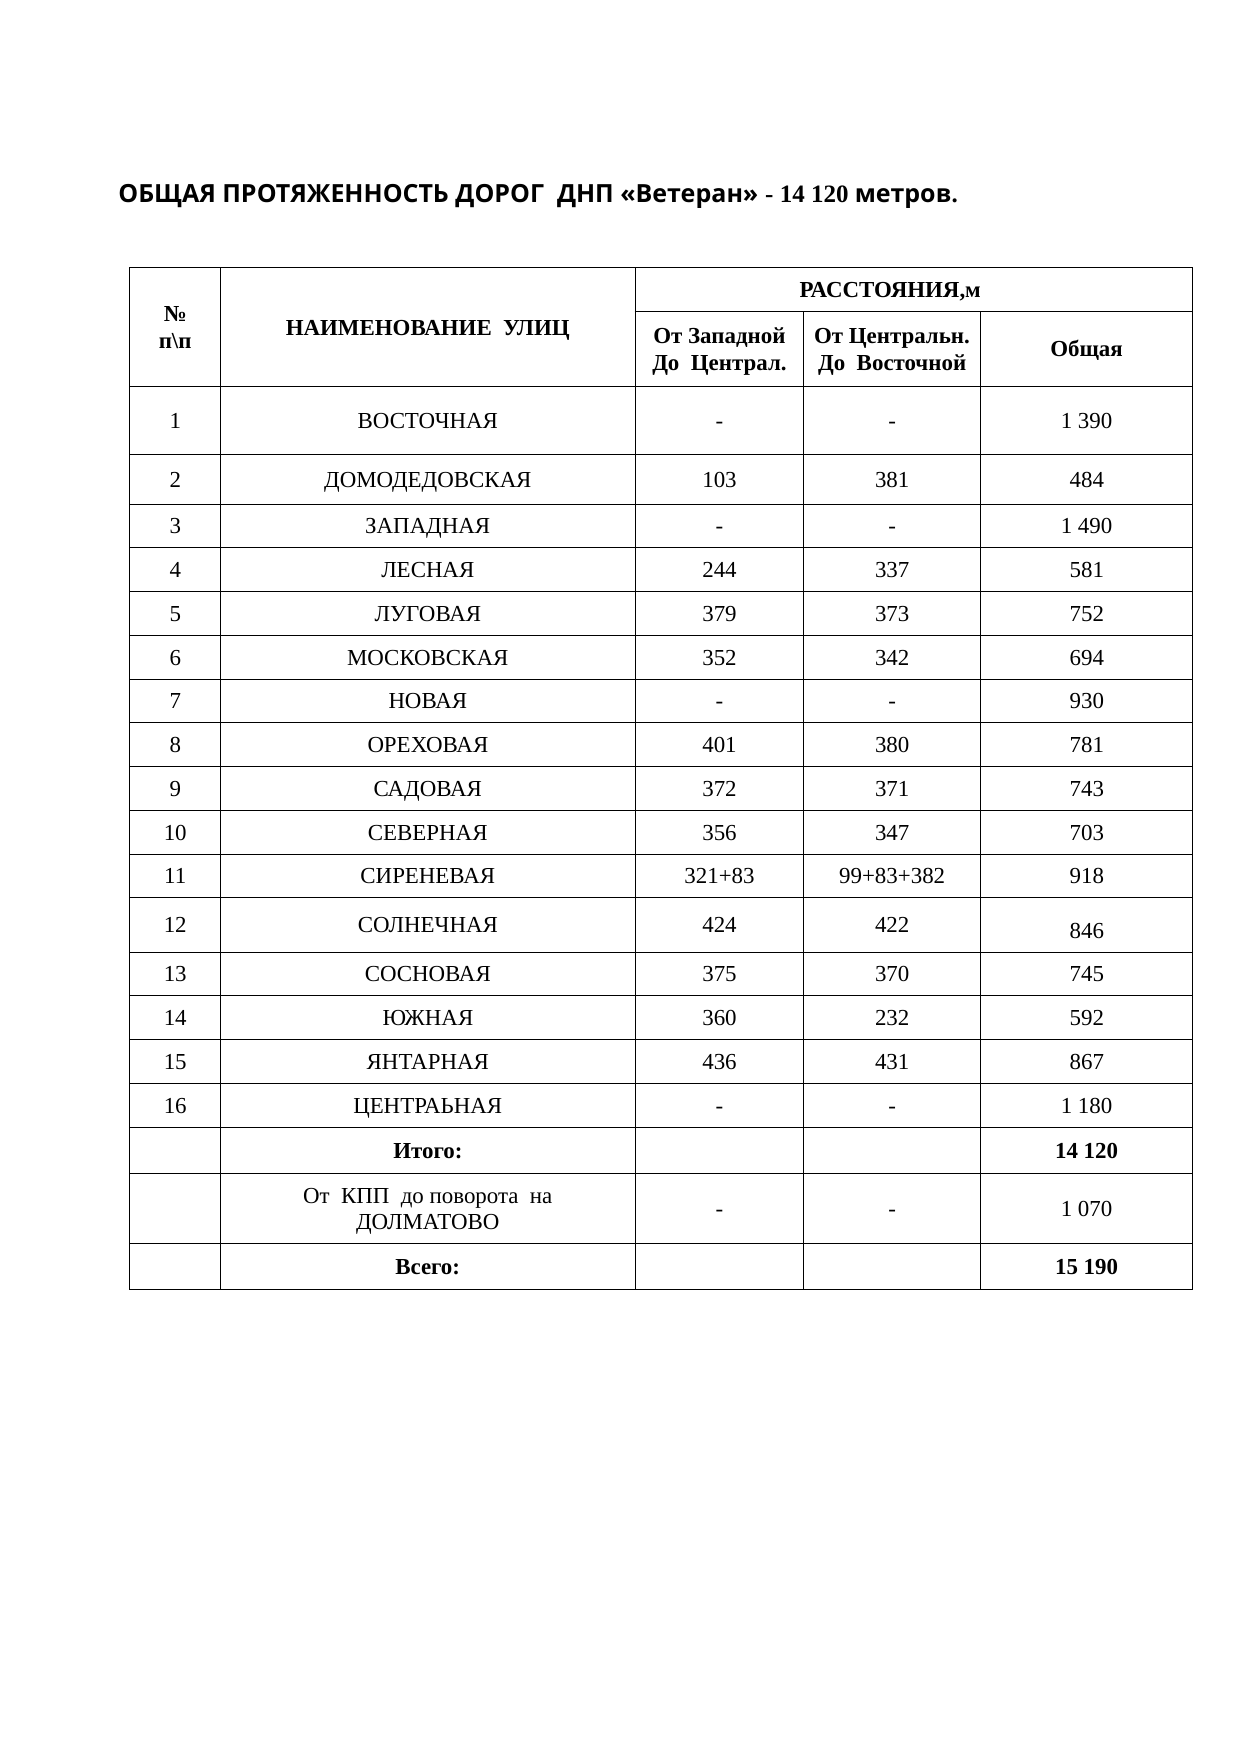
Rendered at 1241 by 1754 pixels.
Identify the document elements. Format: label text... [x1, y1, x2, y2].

table_cell От Центральн. До Восточной [804, 312, 980, 386]
table_cell 781 [981, 723, 1192, 766]
table_cell ЦЕНТРАЬНАЯ [221, 1084, 635, 1126]
table_cell 1 070 [981, 1174, 1192, 1243]
table_cell 375 [636, 953, 803, 995]
table_cell - [636, 505, 803, 547]
table_cell МОСКОВСКАЯ [221, 636, 635, 678]
table_cell 16 [130, 1084, 220, 1126]
table_cell 347 [804, 811, 980, 853]
table_cell [130, 1174, 220, 1243]
table_cell 484 [981, 455, 1192, 503]
table_cell СЕВЕРНАЯ [221, 811, 635, 853]
table_cell ЗАПАДНАЯ [221, 505, 635, 547]
table_cell [636, 1128, 803, 1173]
table_cell 867 [981, 1040, 1192, 1083]
table_cell ЛУГОВАЯ [221, 592, 635, 635]
table_cell [636, 1244, 803, 1289]
table_cell 15 190 [981, 1244, 1192, 1289]
table_cell ВОСТОЧНАЯ [221, 387, 635, 454]
table_cell - [636, 680, 803, 722]
table_header РАССТОЯНИЯ,м [636, 268, 1192, 311]
table_cell 4 [130, 548, 220, 591]
table_cell 380 [804, 723, 980, 766]
table_cell 381 [804, 455, 980, 503]
table_cell 372 [636, 767, 803, 810]
table_cell 581 [981, 548, 1192, 591]
table_cell - [804, 680, 980, 722]
table_cell 6 [130, 636, 220, 678]
table_cell От Западной До Централ. [636, 312, 803, 386]
table_cell ДОМОДЕДОВСКАЯ [221, 455, 635, 503]
table_cell [804, 1244, 980, 1289]
table_cell 2 [130, 455, 220, 503]
table_cell 371 [804, 767, 980, 810]
table_cell От КПП до поворота на ДОЛМАТОВО [221, 1174, 635, 1243]
table_cell - [804, 1084, 980, 1126]
table_cell - [804, 505, 980, 547]
table_cell 244 [636, 548, 803, 591]
table_cell СОСНОВАЯ [221, 953, 635, 995]
table_cell 14 [130, 996, 220, 1039]
table_cell 7 [130, 680, 220, 722]
table_cell - [636, 1174, 803, 1243]
table_cell - [804, 1174, 980, 1243]
table_cell 1 490 [981, 505, 1192, 547]
table_cell 401 [636, 723, 803, 766]
table_cell - [804, 387, 980, 454]
table_cell 360 [636, 996, 803, 1039]
table_cell 99+83+382 [804, 855, 980, 897]
table_cell ЯНТАРНАЯ [221, 1040, 635, 1083]
table_cell 703 [981, 811, 1192, 853]
table_header № п\п [130, 268, 220, 386]
table_cell Всего: [221, 1244, 635, 1289]
table_cell 1 180 [981, 1084, 1192, 1126]
table_cell 12 [130, 898, 220, 951]
table_cell 846 [981, 898, 1192, 951]
table_cell СИРЕНЕВАЯ [221, 855, 635, 897]
table_cell ЮЖНАЯ [221, 996, 635, 1039]
table_cell 321+83 [636, 855, 803, 897]
table_cell Итого: [221, 1128, 635, 1173]
table_cell 15 [130, 1040, 220, 1083]
table_cell 422 [804, 898, 980, 951]
table_cell 232 [804, 996, 980, 1039]
table_cell 379 [636, 592, 803, 635]
table_cell 1 390 [981, 387, 1192, 454]
table_cell [804, 1128, 980, 1173]
table_cell 356 [636, 811, 803, 853]
table_cell 431 [804, 1040, 980, 1083]
table_cell САДОВАЯ [221, 767, 635, 810]
table_cell Общая [981, 312, 1192, 386]
table_cell 13 [130, 953, 220, 995]
table_cell 5 [130, 592, 220, 635]
table_cell ОРЕХОВАЯ [221, 723, 635, 766]
table_cell 930 [981, 680, 1192, 722]
table_cell 14 120 [981, 1128, 1192, 1173]
table_cell [130, 1244, 220, 1289]
table_cell - [636, 1084, 803, 1126]
table_cell 3 [130, 505, 220, 547]
table_cell 352 [636, 636, 803, 678]
table_cell 103 [636, 455, 803, 503]
table_cell 337 [804, 548, 980, 591]
table_header НАИМЕНОВАНИЕ УЛИЦ [221, 268, 635, 386]
table_cell 370 [804, 953, 980, 995]
table_cell 592 [981, 996, 1192, 1039]
table_cell 694 [981, 636, 1192, 678]
table_cell 8 [130, 723, 220, 766]
table_cell 424 [636, 898, 803, 951]
table_cell НОВАЯ [221, 680, 635, 722]
table_cell 342 [804, 636, 980, 678]
text ОБЩАЯ ПРОТЯЖЕННОСТЬ ДОРОГ ДНП «Ветеран» - 14 120 метров. [118, 176, 1122, 210]
table_cell 743 [981, 767, 1192, 810]
table_cell 745 [981, 953, 1192, 995]
table_cell СОЛНЕЧНАЯ [221, 898, 635, 951]
table_cell 752 [981, 592, 1192, 635]
table_cell 1 [130, 387, 220, 454]
table_cell 11 [130, 855, 220, 897]
table_cell - [636, 387, 803, 454]
table_cell 918 [981, 855, 1192, 897]
table_cell 436 [636, 1040, 803, 1083]
table_cell ЛЕСНАЯ [221, 548, 635, 591]
table_cell [130, 1128, 220, 1173]
table_cell 9 [130, 767, 220, 810]
table_cell 373 [804, 592, 980, 635]
table_cell 10 [130, 811, 220, 853]
